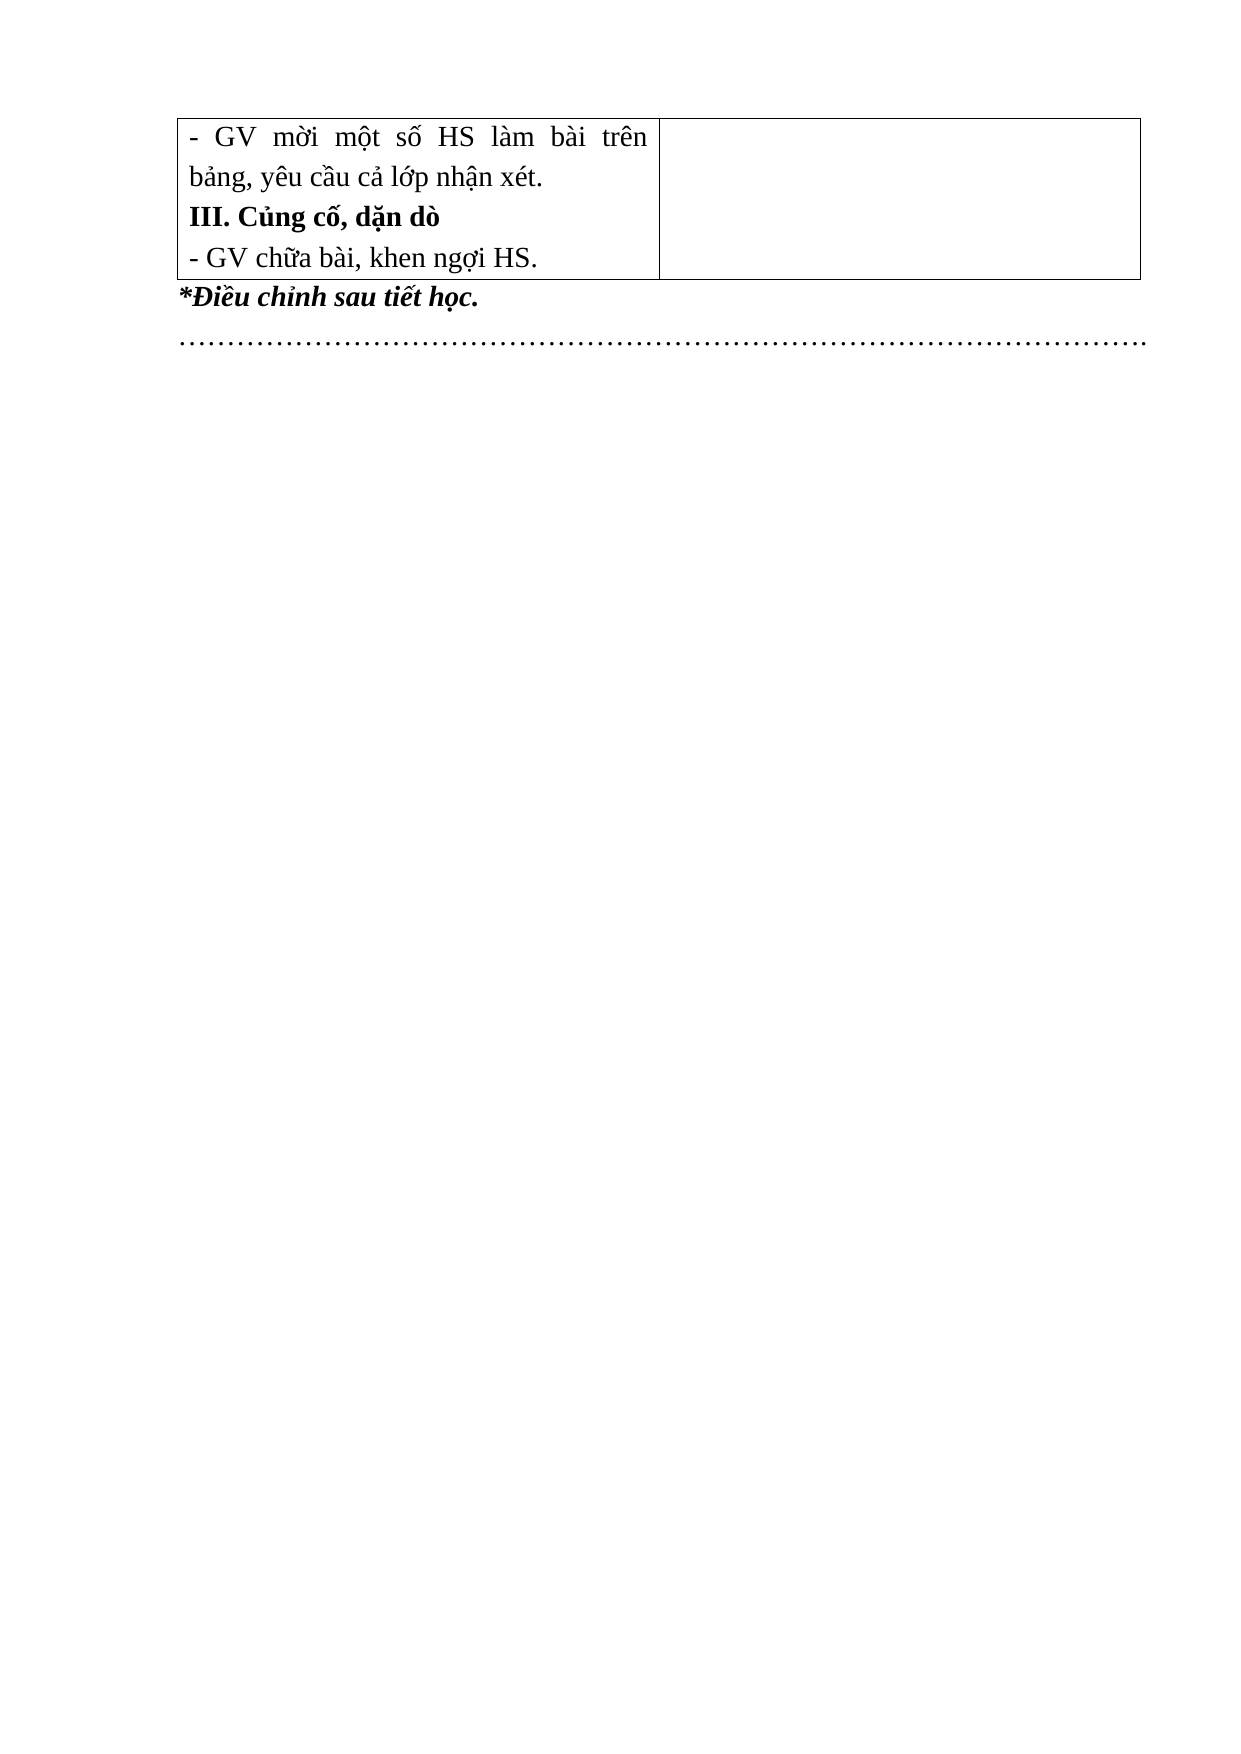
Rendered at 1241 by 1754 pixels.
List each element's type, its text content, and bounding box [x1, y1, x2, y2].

text *Điều chỉnh sau tiết học. [177, 279, 1152, 313]
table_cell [660, 119, 1140, 278]
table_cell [178, 119, 659, 278]
text ………………………………………………………………………………………. [177, 318, 1152, 352]
